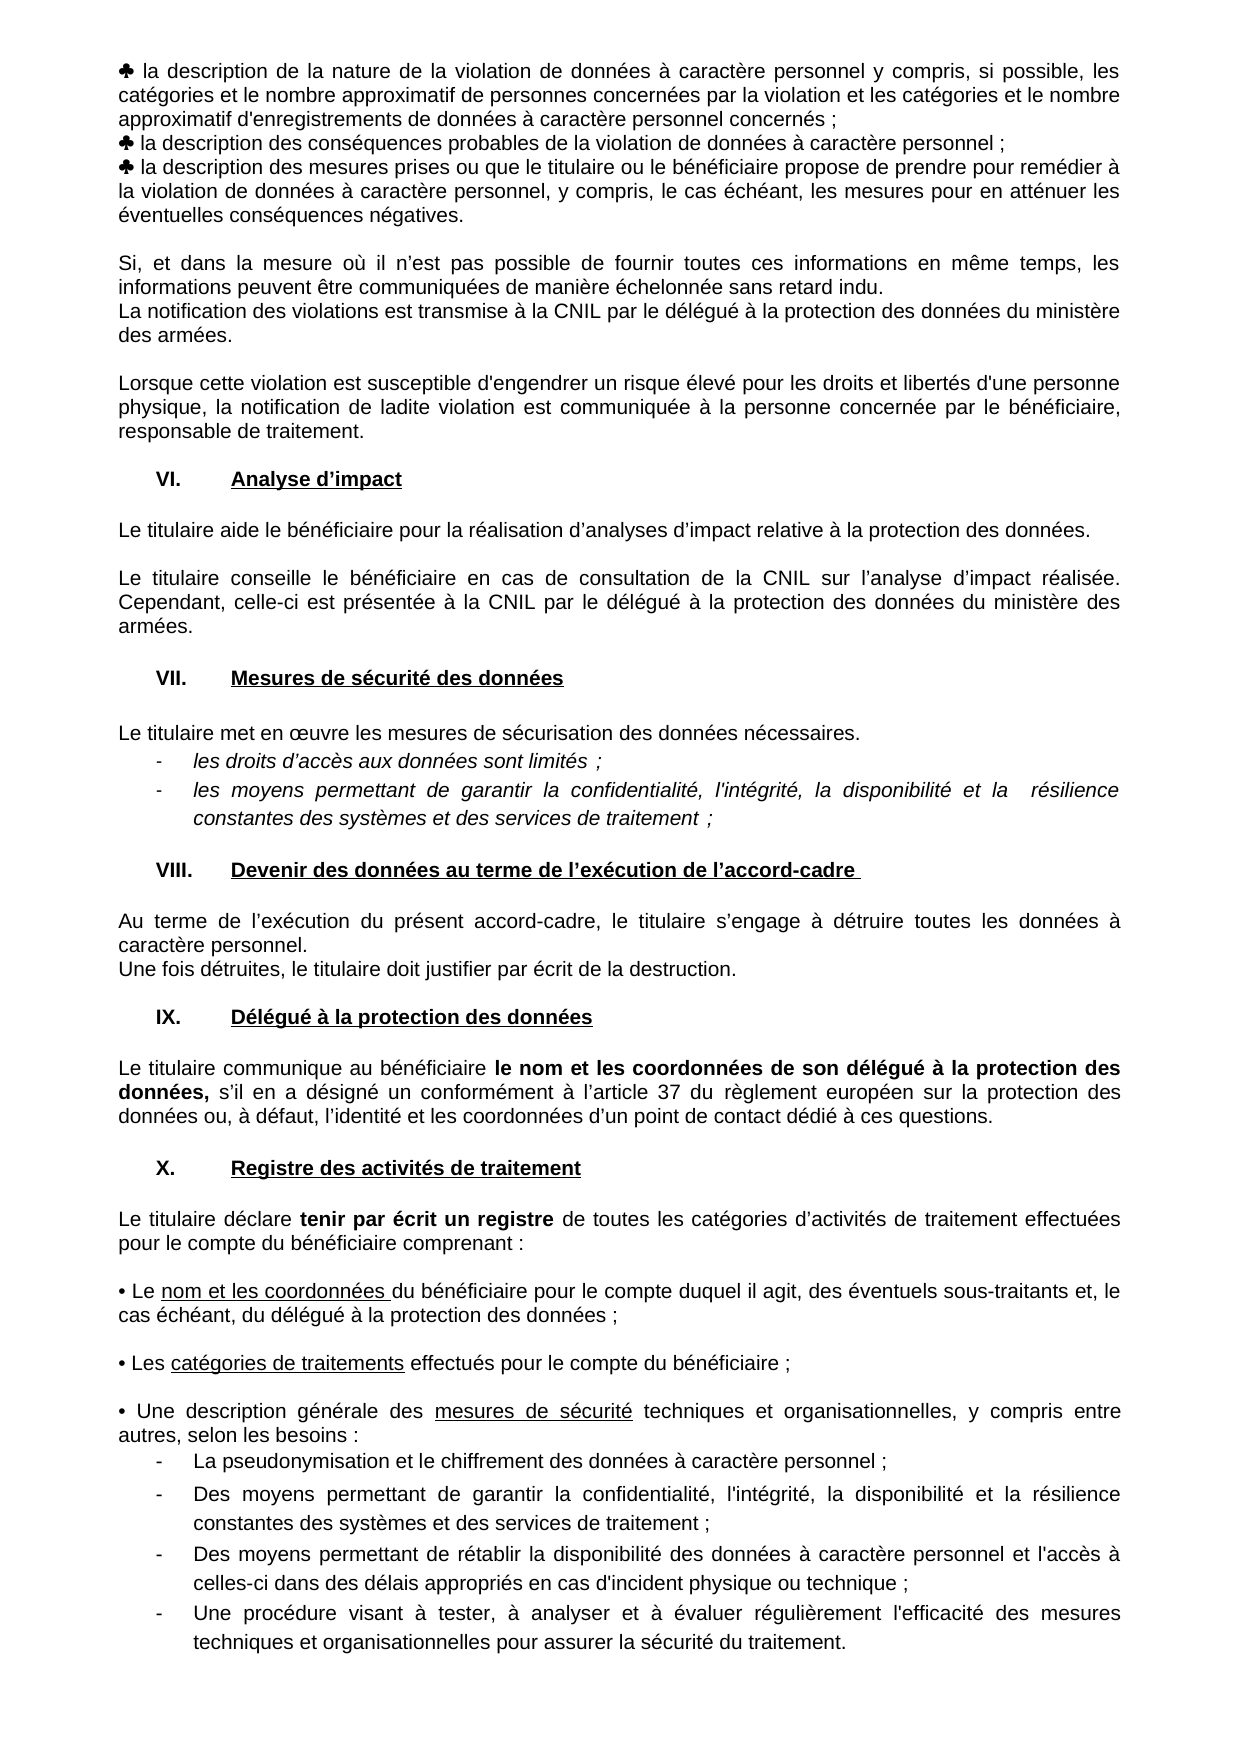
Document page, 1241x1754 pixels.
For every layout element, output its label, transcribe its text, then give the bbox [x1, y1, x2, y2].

text Le titulaire déclare tenir par écrit un registre de toutes les catégories d’activités de traitement effectuées pour le compte du bénéficiaire comprenant : [118, 1207, 1122, 1255]
list Mesures de sécurité des données [156, 665, 1122, 689]
text • Le nom et les coordonnées du bénéficiaire pour le compte duquel il agit, des éventuels sous-traitants et, le cas échéant, du délégué à la protection des données ; [118, 1279, 1122, 1327]
text la description des mesures prises ou que le titulaire ou le bénéficiaire propose de prendre pour remédier à la violation de données à caractère personnel, y compris, le cas échéant, les mesures pour en atténuer les éventuelles conséquences négatives. [118, 155, 1122, 227]
text Une fois détruites, le titulaire doit justifier par écrit de la destruction. [118, 957, 1122, 981]
list La pseudonymisation et le chiffrement des données à caractère personnel ; [156, 1447, 1122, 1475]
list Analyse d’impact [156, 467, 1122, 491]
text Lorsque cette violation est susceptible d'engendrer un risque élevé pour les droits et libertés d'une personne physique, la notification de ladite violation est communiquée à la personne concernée par le bénéficiaire, responsable de traitement. [118, 371, 1122, 443]
list Registre des activités de traitement [156, 1156, 1122, 1179]
text Au terme de l’exécution du présent accord-cadre, le titulaire s’engage à détruire toutes les données à caractère personnel. [118, 909, 1122, 957]
list Devenir des données au terme de l’exécution de l’accord-cadre [156, 857, 1122, 881]
text la description de la nature de la violation de données à caractère personnel y compris, si possible, les catégories et le nombre approximatif de personnes concernées par la violation et les catégories et le nombre approximatif d'enregistrements de données à caractère personnel concernés ; [118, 59, 1122, 131]
text Le titulaire aide le bénéficiaire pour la réalisation d’analyses d’impact relative à la protection des données. [118, 518, 1122, 542]
text Le titulaire communique au bénéficiaire le nom et les coordonnées de son délégué à la protection des données, s’il en a désigné un conformément à l’article 37 du règlement européen sur la protection des données ou, à défaut, l’identité et les coordonnées d’un point de contact dédié à ces questions. [118, 1056, 1122, 1128]
list Une procédure visant à tester, à analyser et à évaluer régulièrement l'efficacité des mesures techniques et organisationnelles pour assurer la sécurité du traitement. [156, 1598, 1122, 1654]
list Des moyens permettant de rétablir la disponibilité des données à caractère personnel et l'accès à celles-ci dans des délais appropriés en cas d'incident physique ou technique ; [156, 1539, 1122, 1595]
text • Les catégories de traitements effectués pour le compte du bénéficiaire ; [118, 1351, 1122, 1375]
text Le titulaire conseille le bénéficiaire en cas de consultation de la CNIL sur l’analyse d’impact réalisée. Cependant, celle-ci est présentée à la CNIL par le délégué à la protection des données du ministère des armées. [118, 566, 1122, 638]
list les moyens permettant de garantir la confidentialité, l'intégrité, la disponibilité et la résilience constantes des systèmes et des services de traitement ; [156, 777, 1122, 830]
list Délégué à la protection des données [156, 1005, 1122, 1029]
text Le titulaire met en œuvre les mesures de sécurisation des données nécessaires. [118, 720, 1122, 744]
text • Une description générale des mesures de sécurité techniques et organisationnelles, y compris entre autres, selon les besoins : [118, 1399, 1122, 1447]
text la description des conséquences probables de la violation de données à caractère personnel ; [118, 131, 1122, 155]
text La notification des violations est transmise à la CNIL par le délégué à la protection des données du ministère des armées. [118, 299, 1122, 347]
list Des moyens permettant de garantir la confidentialité, l'intégrité, la disponibilité et la résilience constantes des systèmes et des services de traitement ; [156, 1479, 1122, 1535]
list les droits d’accès aux données sont limités ; [156, 748, 1122, 773]
text Si, et dans la mesure où il n’est pas possible de fournir toutes ces informations en même temps, les informations peuvent être communiquées de manière échelonnée sans retard indu. [118, 251, 1122, 299]
